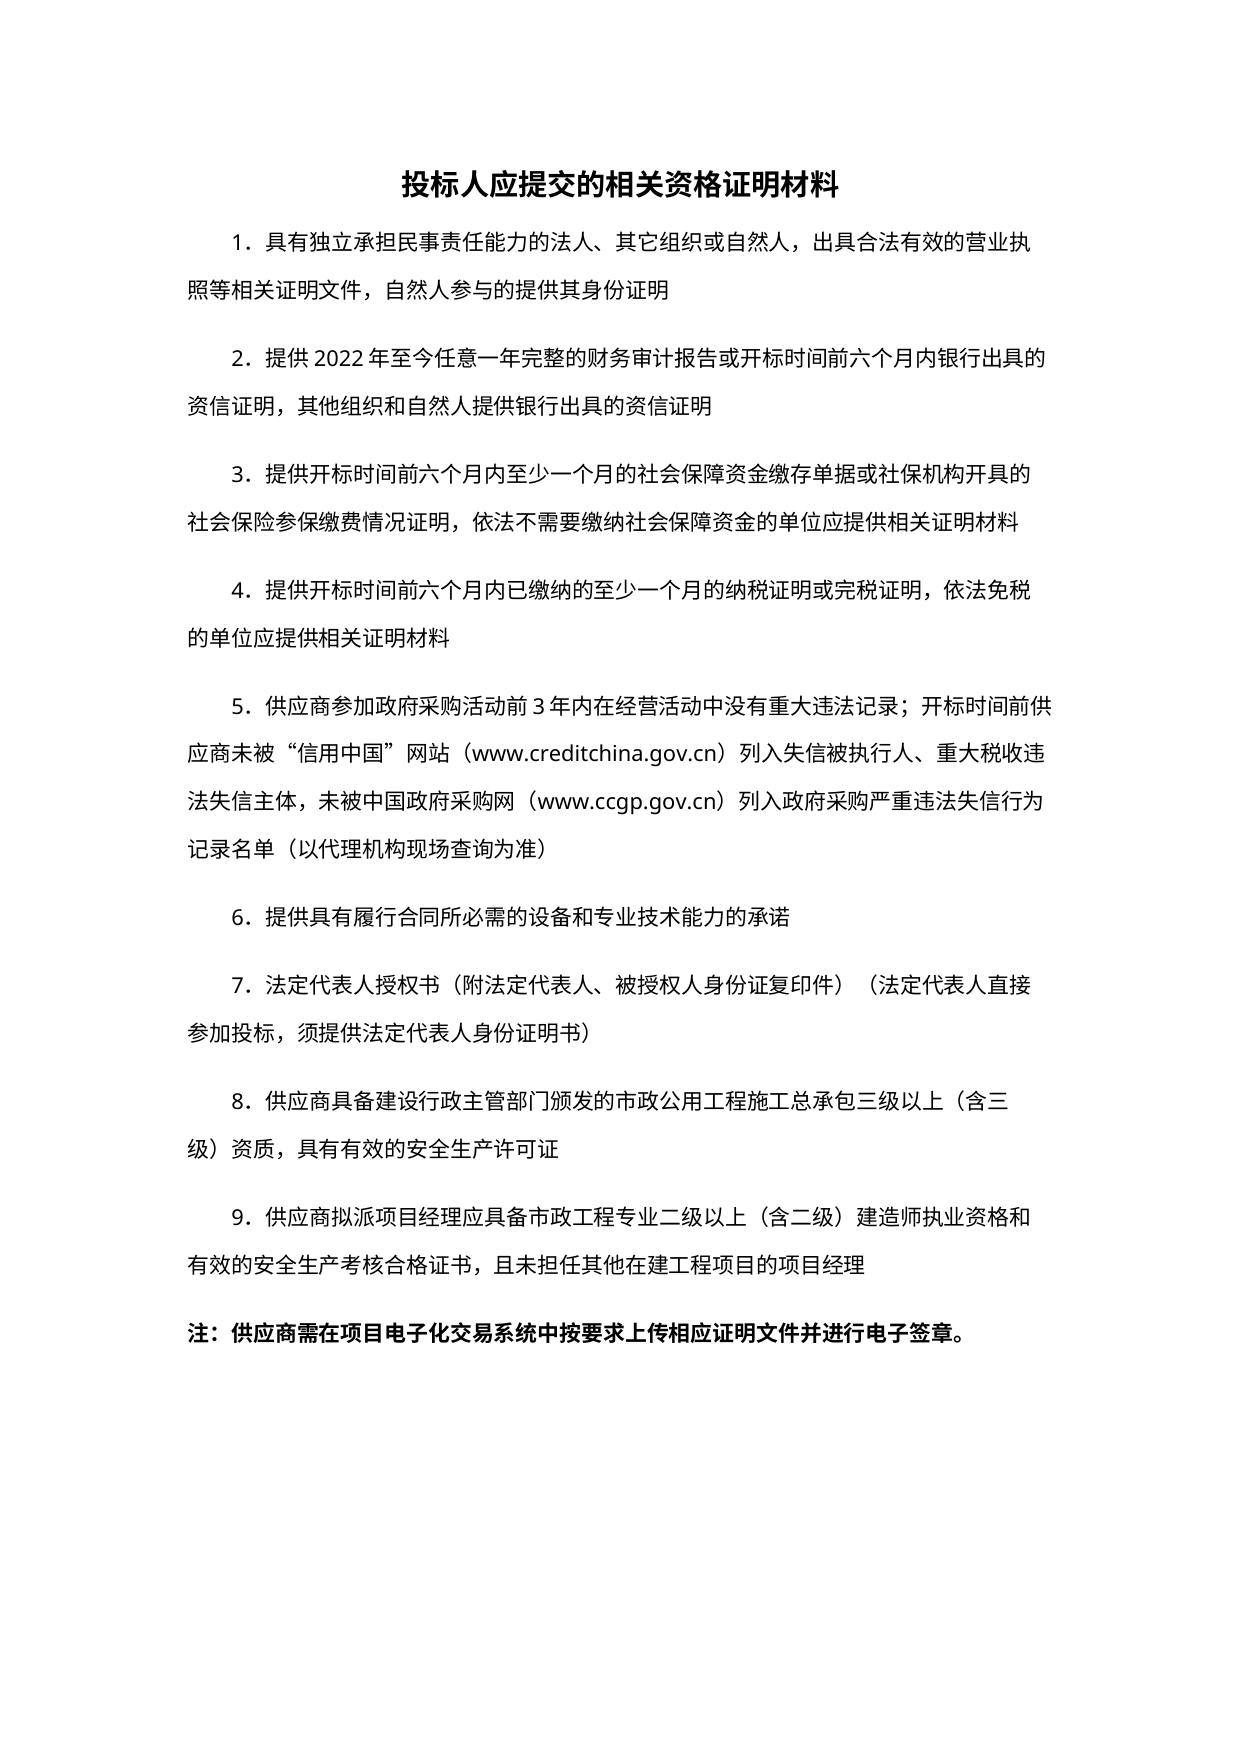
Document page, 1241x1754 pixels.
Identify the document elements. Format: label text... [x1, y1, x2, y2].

list 法定代表人授权书（附法定代表人、被授权人身份证复印件）（法定代表人直接参加投标，须提供法定代表人身份证明书） [187, 968, 1053, 1048]
list 供应商具备建设行政主管部门颁发的市政公用工程施工总承包三级以上（含三级）资质，具有有效的安全生产许可证 [187, 1084, 1053, 1164]
list 提供开标时间前六个月内至少一个月的社会保障资金缴存单据或社保机构开具的社会保险参保缴费情况证明，依法不需要缴纳社会保障资金的单位应提供相关证明材料 [187, 457, 1053, 536]
list 供应商拟派项目经理应具备市政工程专业二级以上（含二级）建造师执业资格和有效的安全生产考核合格证书，且未担任其他在建工程项目的项目经理 [187, 1200, 1053, 1279]
text 投标人应提交的相关资格证明材料 [187, 162, 1053, 204]
list 提供2022年至今任意一年完整的财务审计报告或开标时间前六个月内银行出具的资信证明，其他组织和自然人提供银行出具的资信证明 [187, 341, 1053, 420]
list 提供开标时间前六个月内已缴纳的至少一个月的纳税证明或完税证明，依法免税的单位应提供相关证明材料 [187, 573, 1053, 652]
text 注：供应商需在项目电子化交易系统中按要求上传相应证明文件并进行电子签章。 [187, 1316, 1053, 1348]
list 提供具有履行合同所必需的设备和专业技术能力的承诺 [187, 900, 1053, 932]
list 具有独立承担民事责任能力的法人、其它组织或自然人，出具合法有效的营业执照等相关证明文件，自然人参与的提供其身份证明 [187, 225, 1053, 304]
list 供应商参加政府采购活动前3年内在经营活动中没有重大违法记录；开标时间前供应商未被“信用中国”网站（www.creditchina.gov.cn）列入失信被执行人、重大税收违法失信主体，未被中国政府采购网（www.ccgp.gov.cn）列入政府采购严重违法失信行为记录名单（以代理机构现场查询为准） [187, 689, 1053, 863]
